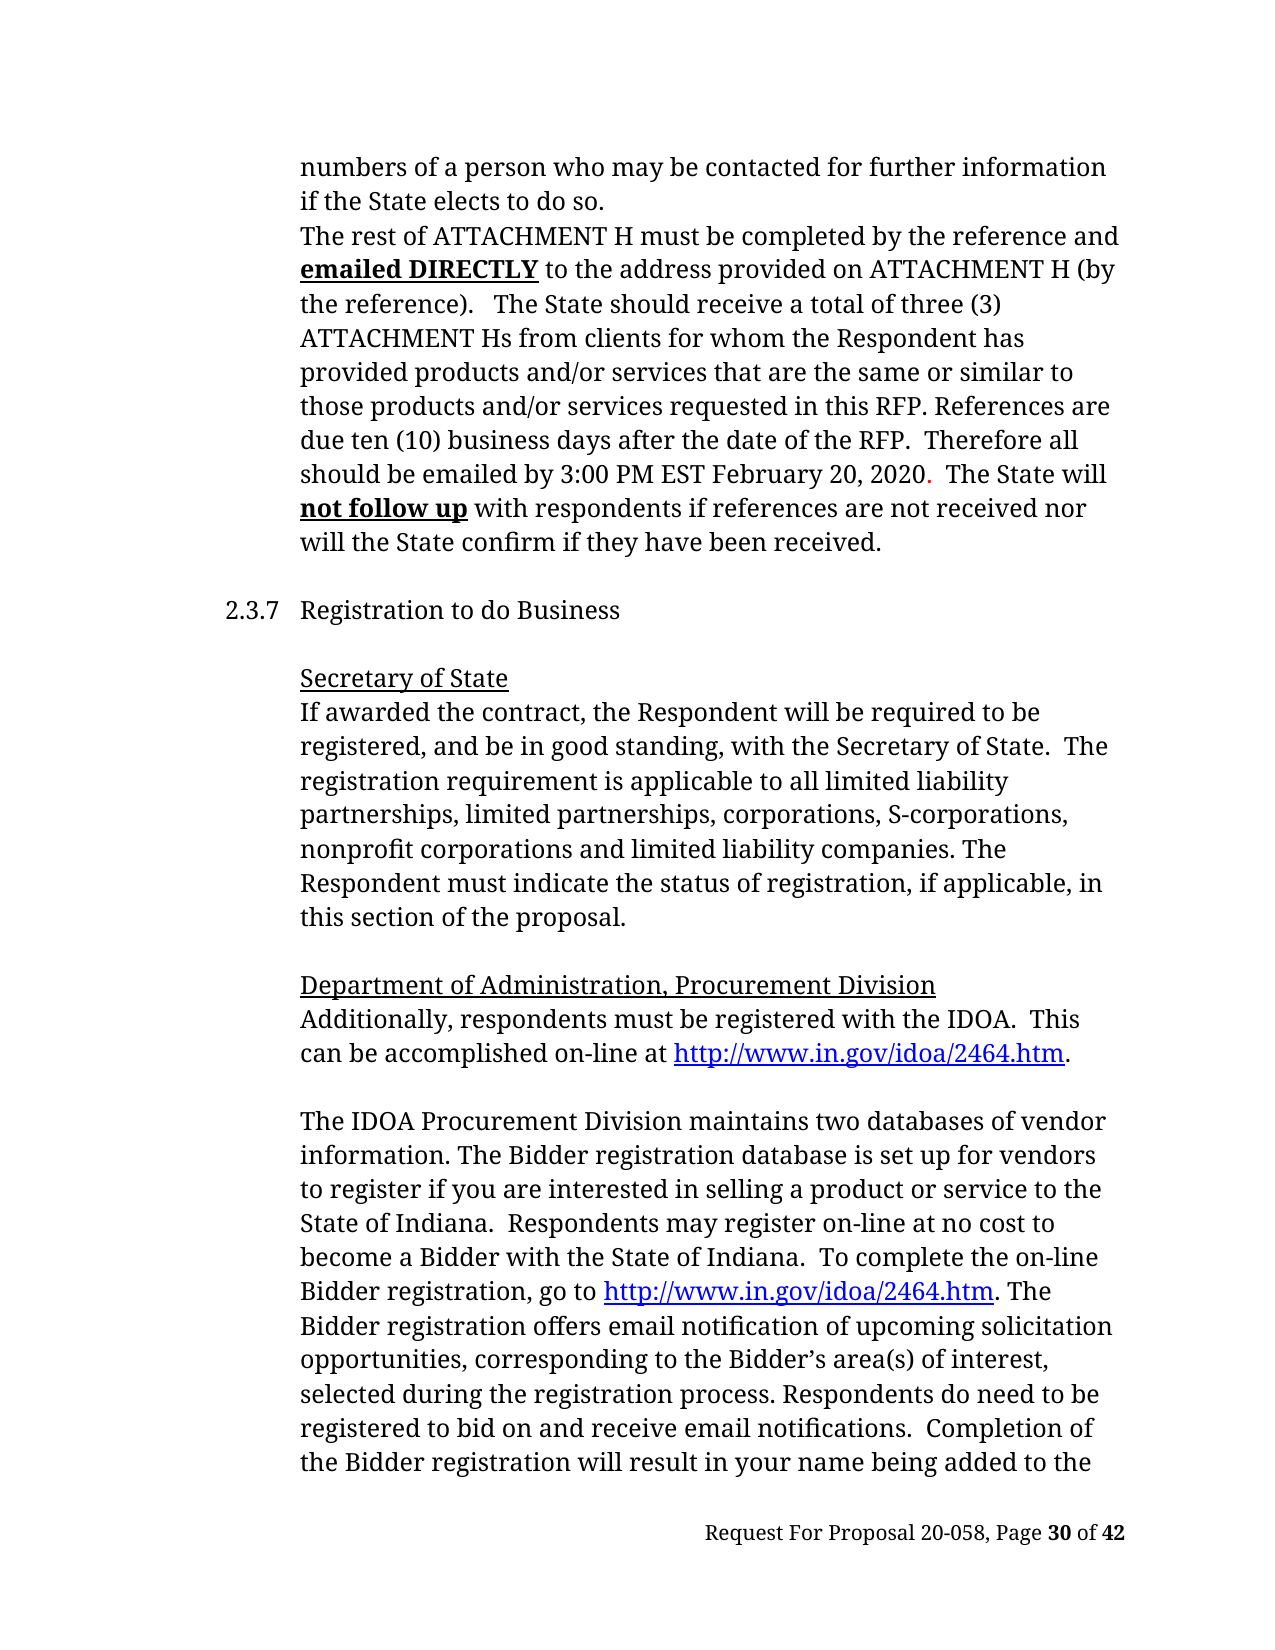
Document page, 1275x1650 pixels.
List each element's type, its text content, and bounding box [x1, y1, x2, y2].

text Secretary of State [300, 661, 1125, 695]
text Additionally, respondents must be registered with the IDOA. This can be accomplished on-line at http://www.in.gov/idoa/2464.htm. [300, 1002, 1125, 1070]
text The rest of ATTACHMENT H must be completed by the reference and emailed DIRECTLY to the address provided on ATTACHMENT H (by the reference). The State should receive a total of three (3) ATTACHMENT Hs from clients for whom the Respondent has provided products and/or services that are the same or similar to those products and/or services requested in this RFP. References are due ten (10) business days after the date of the RFP. Therefore all should be emailed by 3:00 PM EST February 20, 2020. The State will not follow up with respondents if references are not received nor will the State confirm if they have been received. [300, 218, 1125, 559]
subtitle 2.3.7 Registration to do Business [225, 593, 1125, 627]
text If awarded the contract, the Respondent will be required to be registered, and be in good standing, with the Secretary of State. The registration requirement is applicable to all limited liability partnerships, limited partnerships, corporations, S-corporations, nonprofit corporations and limited liability companies. The Respondent must indicate the status of registration, if applicable, in this section of the proposal. [300, 695, 1125, 933]
text Department of Administration, Procurement Division [300, 967, 1125, 1002]
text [300, 1104, 1125, 1478]
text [300, 150, 1125, 218]
